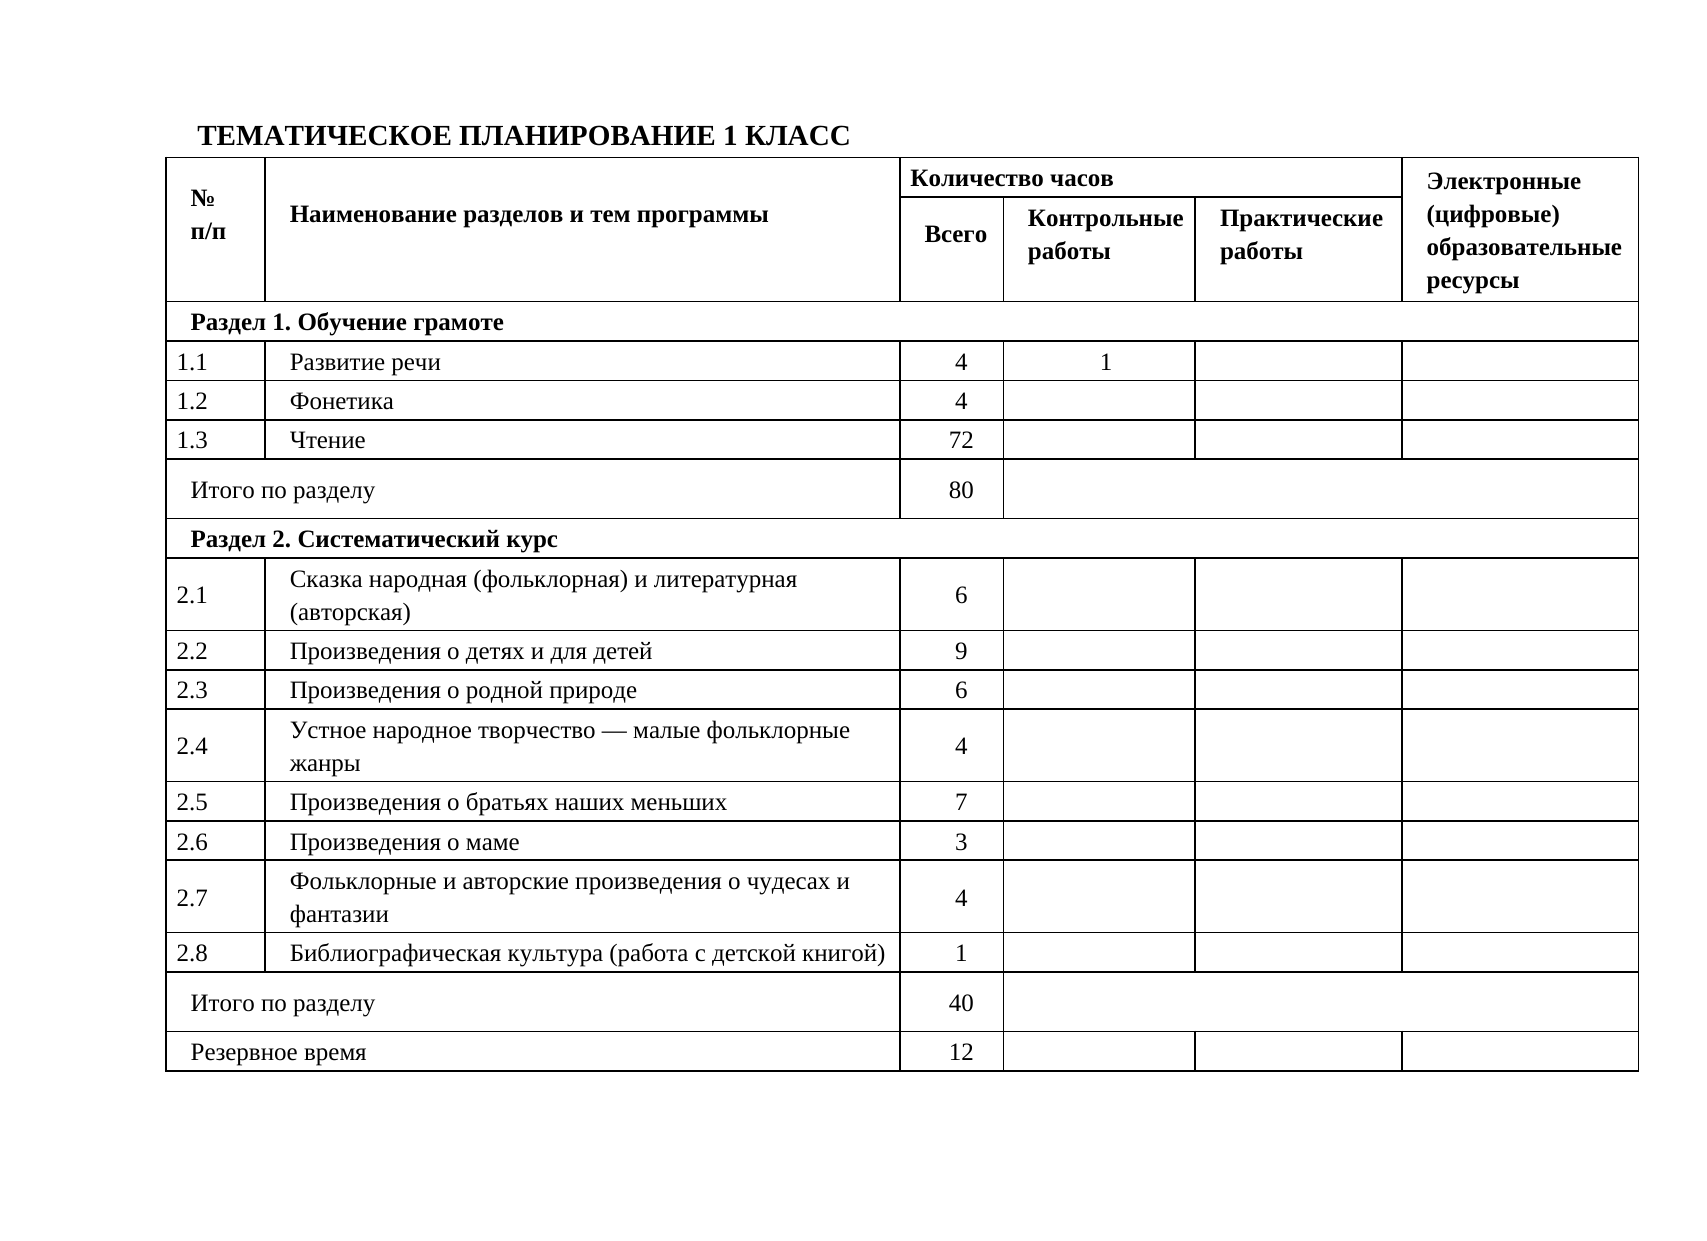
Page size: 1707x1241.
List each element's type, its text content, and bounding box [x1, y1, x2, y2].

table_cell Чтение [266, 421, 899, 458]
table_cell 2.6 [167, 822, 264, 859]
table_cell [1196, 710, 1401, 781]
table_cell Произведения о детях и для детей [266, 631, 899, 669]
table_cell Сказка народная (фольклорная) и литературная (авторская) [266, 559, 899, 629]
table_cell 1 [901, 933, 1003, 971]
table_cell 4 [901, 710, 1003, 781]
table_cell 2.3 [167, 671, 264, 708]
table_cell [1004, 671, 1194, 708]
table_cell 1.1 [167, 342, 264, 379]
table_cell 4 [901, 342, 1003, 379]
table_cell 2.8 [167, 933, 264, 971]
table_cell [1004, 973, 1638, 1031]
table_cell [1196, 822, 1401, 859]
table_header Количество часов [901, 158, 1401, 196]
table_cell [1403, 933, 1638, 971]
table_cell Раздел 2. Систематический курс [167, 519, 1638, 557]
table_cell [1196, 631, 1401, 669]
table_header Электронные (цифровые) образовательные ресурсы [1403, 158, 1638, 301]
table_cell 9 [901, 631, 1003, 669]
table_cell 2.7 [167, 861, 264, 932]
table_cell [1403, 822, 1638, 859]
table_cell 7 [901, 782, 1003, 820]
table_cell Произведения о маме [266, 822, 899, 859]
table_cell [1196, 421, 1401, 458]
table_cell Практические работы [1196, 198, 1401, 301]
table_cell 2.1 [167, 559, 264, 629]
table_cell [1403, 559, 1638, 629]
table_cell Фонетика [266, 381, 899, 419]
text ТЕМАТИЧЕСКОЕ ПЛАНИРОВАНИЕ 1 КЛАСС [190, 118, 1618, 152]
table_cell 12 [901, 1032, 1003, 1070]
table_cell Произведения о родной природе [266, 671, 899, 708]
table_cell [1196, 933, 1401, 971]
table_header Наименование разделов и тем программы [266, 158, 899, 301]
table_cell [1004, 861, 1194, 932]
table_cell [1403, 421, 1638, 458]
table_cell Произведения о братьях наших меньших [266, 782, 899, 820]
table_cell Итого по разделу [167, 460, 899, 518]
table_cell [1004, 631, 1194, 669]
table_cell [1403, 1032, 1638, 1070]
table_cell [1403, 710, 1638, 781]
table_cell [1004, 559, 1194, 629]
table_cell [1004, 460, 1638, 518]
table_cell Резервное время [167, 1032, 899, 1070]
table_cell [1403, 381, 1638, 419]
table_cell [1196, 782, 1401, 820]
table_cell 4 [901, 861, 1003, 932]
table_cell 4 [901, 381, 1003, 419]
table_cell [1403, 861, 1638, 932]
table_cell [1004, 421, 1194, 458]
table_cell Контрольные работы [1004, 198, 1194, 301]
table_cell [1196, 861, 1401, 932]
table_header № п/п [167, 158, 264, 301]
table_cell [1004, 782, 1194, 820]
table_cell [1004, 381, 1194, 419]
table_cell 2.5 [167, 782, 264, 820]
table_cell Развитие речи [266, 342, 899, 379]
table_cell 80 [901, 460, 1003, 518]
table_cell [1196, 1032, 1401, 1070]
table_cell Раздел 1. Обучение грамоте [167, 302, 1638, 340]
table_cell [1004, 710, 1194, 781]
table_cell Устное народное творчество — малые фольклорные жанры [266, 710, 899, 781]
table_cell [1196, 381, 1401, 419]
table_cell 72 [901, 421, 1003, 458]
table_cell Итого по разделу [167, 973, 899, 1031]
table_cell 1.3 [167, 421, 264, 458]
table_cell [1403, 342, 1638, 379]
table_cell 6 [901, 559, 1003, 629]
table_cell 2.4 [167, 710, 264, 781]
table_cell Всего [901, 198, 1003, 301]
table_cell [1196, 342, 1401, 379]
table_cell 6 [901, 671, 1003, 708]
table_cell 1.2 [167, 381, 264, 419]
table_cell [1004, 1032, 1194, 1070]
table_cell Библиографическая культура (работа с детской книгой) [266, 933, 899, 971]
table_cell [1004, 822, 1194, 859]
table_cell [1196, 559, 1401, 629]
table_cell 1 [1004, 342, 1194, 379]
table_cell 3 [901, 822, 1003, 859]
table_cell [1196, 671, 1401, 708]
table_cell [1403, 631, 1638, 669]
table_cell 40 [901, 973, 1003, 1031]
table_cell [1004, 933, 1194, 971]
table_cell 2.2 [167, 631, 264, 669]
table_cell [1403, 782, 1638, 820]
table_cell Фольклорные и авторские произведения о чудесах и фантазии [266, 861, 899, 932]
table_cell [1403, 671, 1638, 708]
